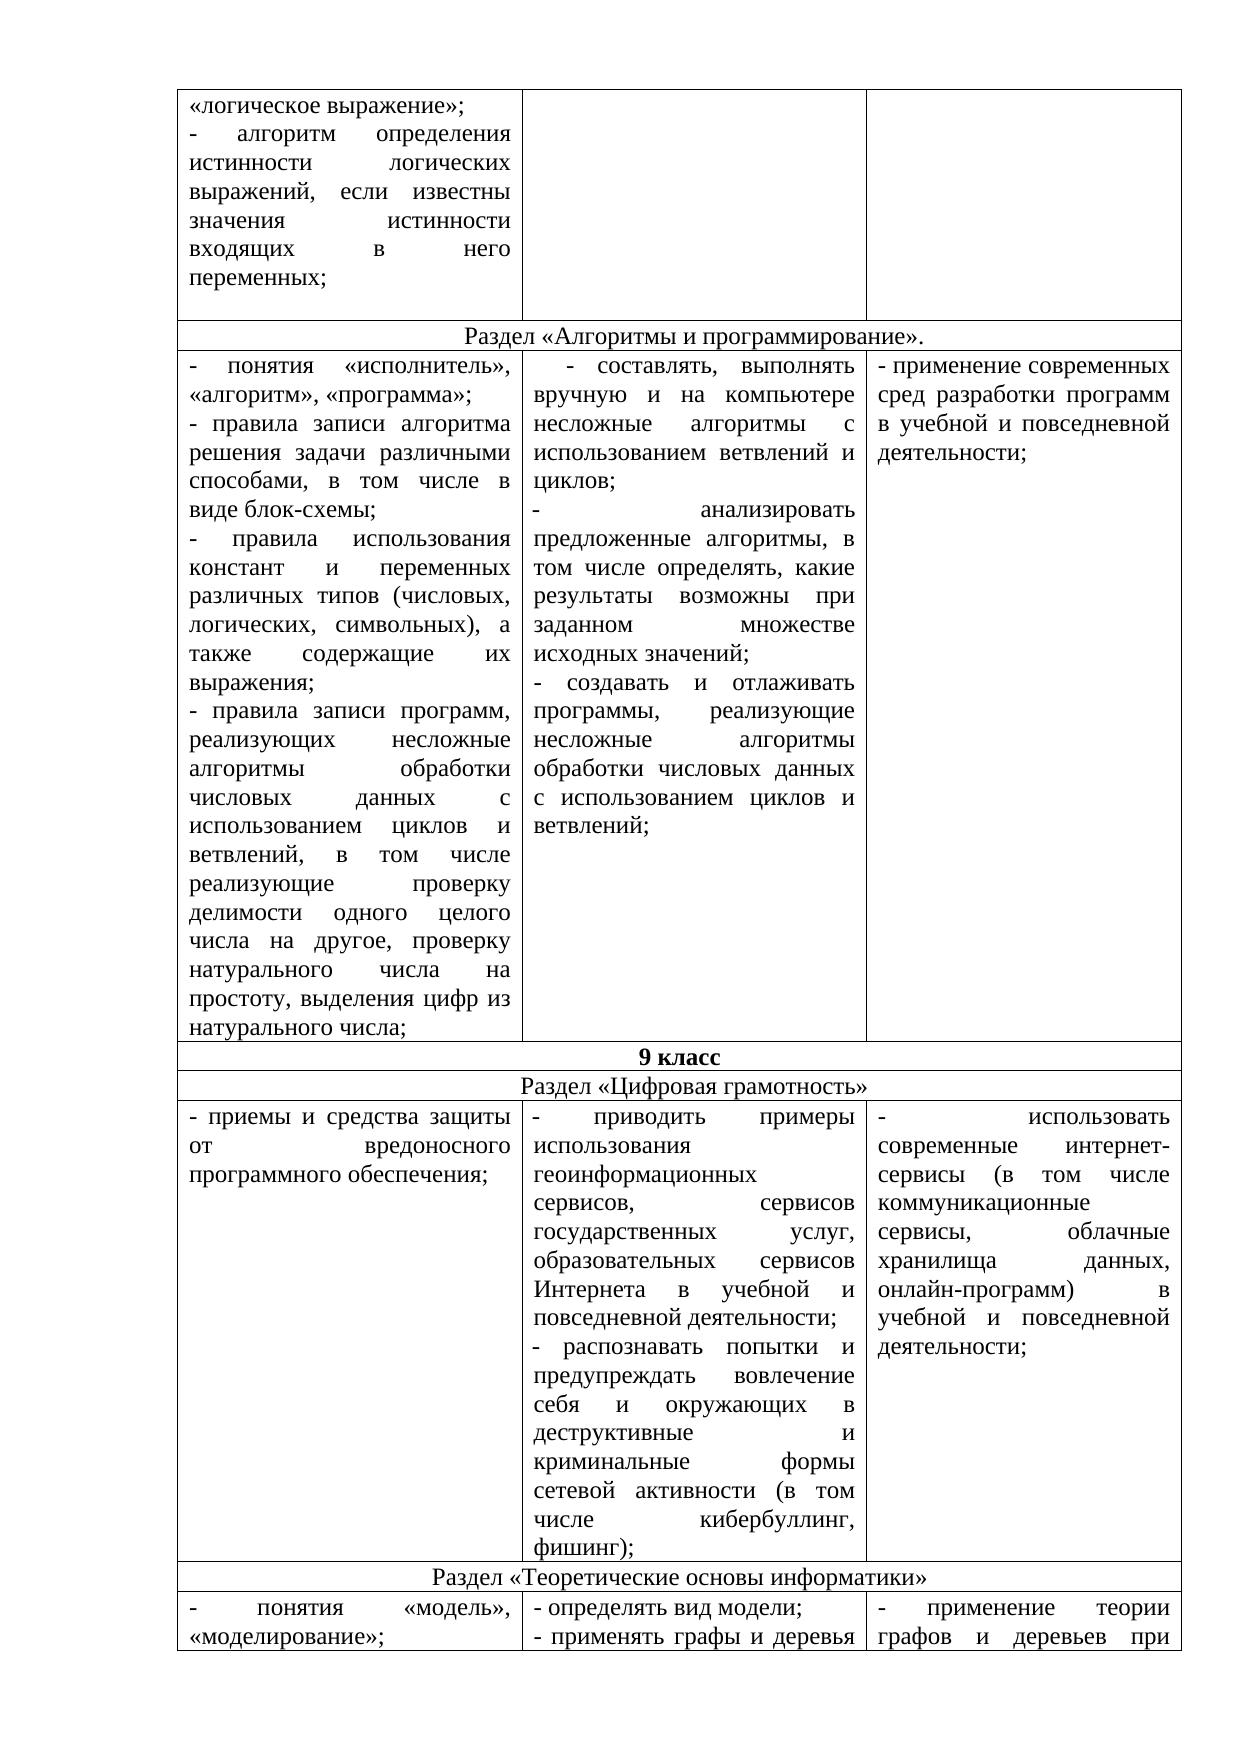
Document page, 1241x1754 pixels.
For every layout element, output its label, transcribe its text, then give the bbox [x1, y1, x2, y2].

table_cell - применение современных сред разработки программ в учебной и повседневной деятельности; [867, 351, 1181, 1041]
table_cell - приводить примеры использования геоинформационных сервисов, сервисов государственных услуг, образовательных сервисов Интернета в учебной и повседневной деятельности; - распознавать попытки и предупреждать вовлечение себя и окружающих в деструктивные и криминальные формы сетевой активности (в том числе кибербуллинг, фишинг); [523, 1101, 866, 1561]
table_cell - составлять, выполнять вручную и на компьютере несложные алгоритмы с использованием ветвлений и циклов; - анализировать предложенные алгоритмы, в том числе определять, какие результаты возможны при заданном множестве исходных значений; - создавать и отлаживать программы, реализующие несложные алгоритмы обработки числовых данных с использованием циклов и ветвлений; [523, 351, 866, 1041]
table_cell - использовать современные интернет-сервисы (в том числе коммуникационные сервисы, облачные хранилища данных, онлайн-программ) в учебной и повседневной деятельности; [867, 1101, 1181, 1561]
table_cell Раздел «Теоретические основы информатики» [178, 1562, 1181, 1591]
table_cell - понятия «исполнитель», «алгоритм», «программа»; - правила записи алгоритма решения задачи различными способами, в том числе в виде блок-схемы; - правила использования констант и переменных различных типов (числовых, логических, символьных), а также содержащие их выражения; - правила записи программ, реализующих несложные алгоритмы обработки числовых данных с использованием циклов и ветвлений, в том числе реализующие проверку делимости одного целого числа на другое, проверку натурального числа на простоту, выделения цифр из натурального числа; [178, 351, 522, 1041]
table_cell Раздел «Цифровая грамотность» [178, 1071, 1181, 1100]
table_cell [523, 90, 866, 320]
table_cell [178, 90, 522, 320]
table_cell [867, 1592, 1181, 1649]
table_cell - приемы и средства защиты от вредоносного программного обеспечения; [178, 1101, 522, 1561]
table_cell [523, 1592, 866, 1649]
table_cell 9 класс [178, 1042, 1181, 1070]
table_cell Раздел «Алгоритмы и программирование». [178, 321, 1181, 349]
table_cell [867, 90, 1181, 320]
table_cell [178, 1592, 522, 1649]
